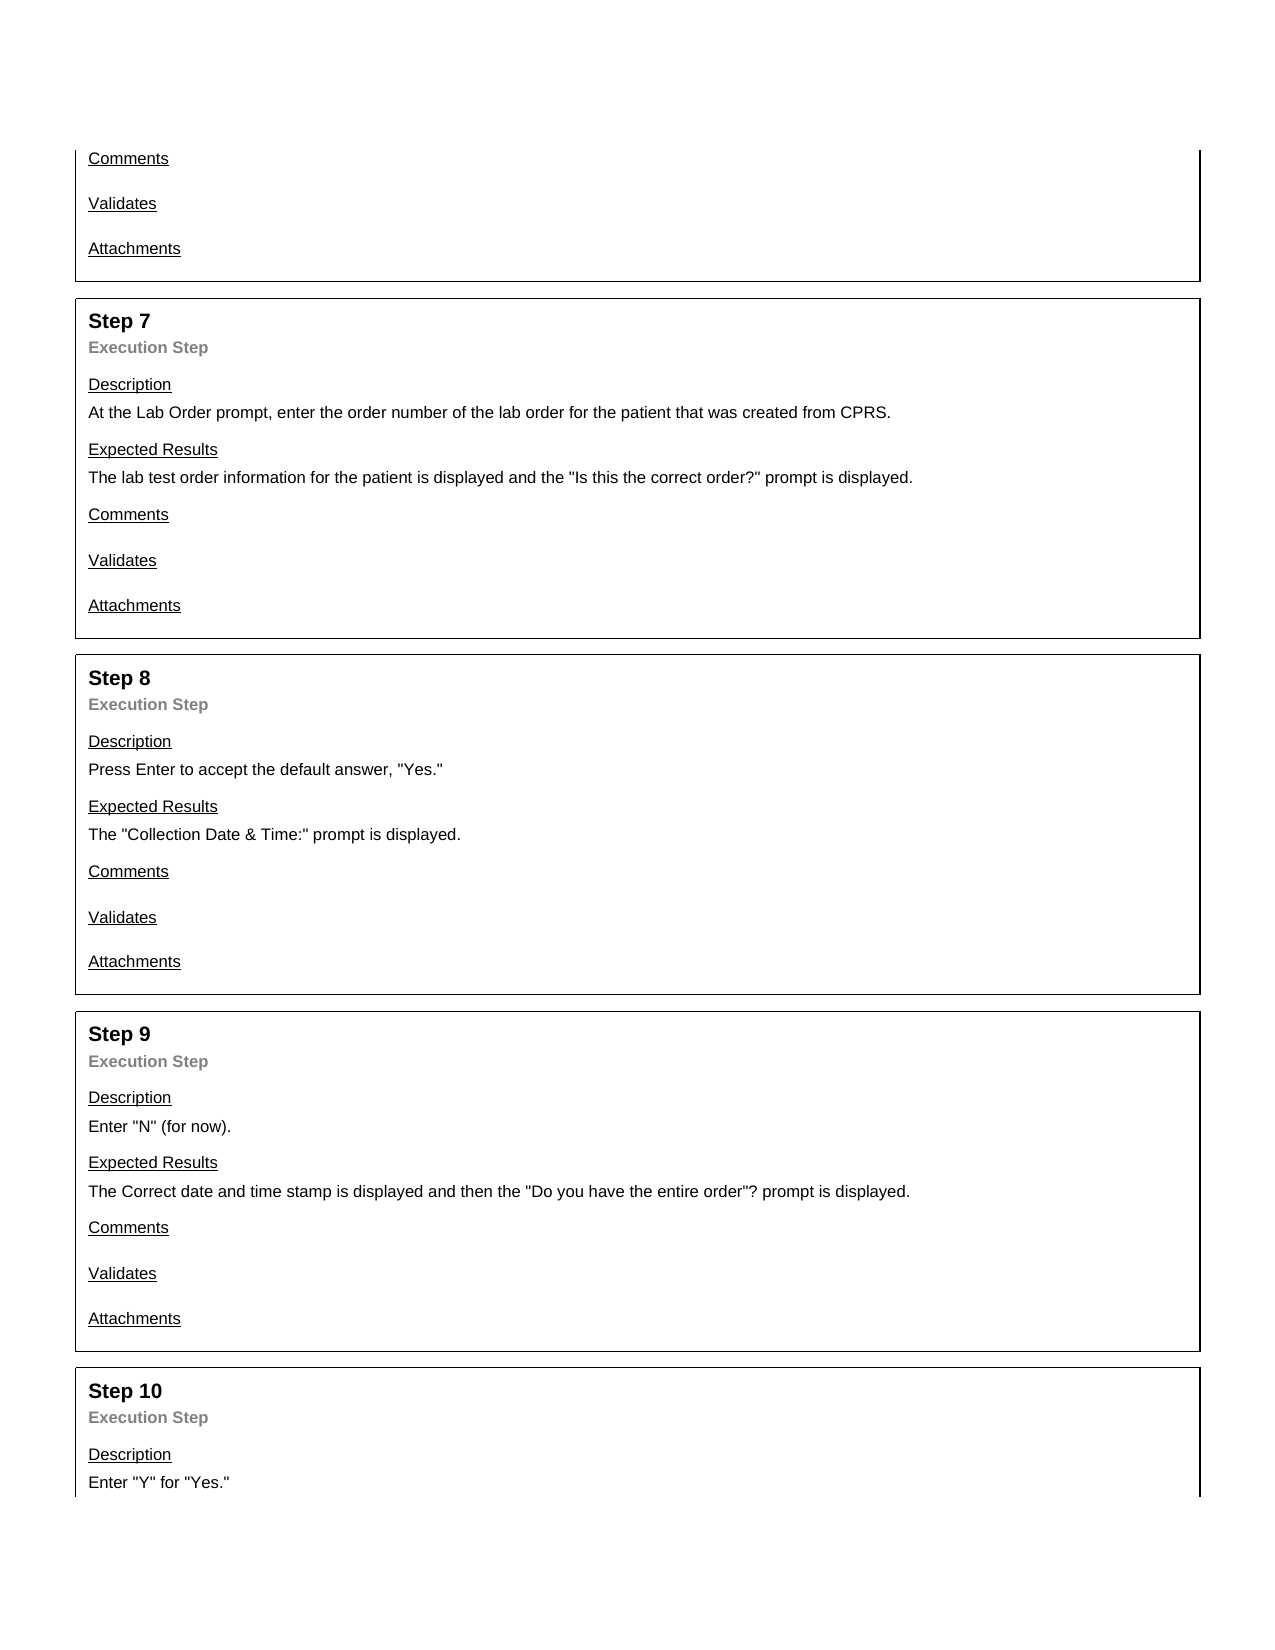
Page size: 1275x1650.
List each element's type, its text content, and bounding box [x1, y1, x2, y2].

text Attachments [88, 238, 1144, 257]
text Description [88, 375, 1144, 394]
text The lab test order information for the patient is displayed and the "Is this the correct order?" prompt is displayed. Comments [88, 468, 918, 524]
text Description [88, 732, 1144, 751]
text Validates [88, 1264, 1144, 1282]
text The Correct date and time stamp is displayed and then the "Do you have the entire order"? prompt is displayed. Comments [88, 1182, 916, 1237]
text Attachments [88, 595, 1144, 614]
text Enter "N" (for now). [88, 1117, 1144, 1136]
text The "Collection Date & Time:" prompt is displayed. Comments [88, 825, 466, 881]
text Validates [88, 907, 1144, 926]
text Step 10 [88, 1379, 1144, 1403]
text Step 9 [88, 1022, 1144, 1046]
text Enter "Y" for "Yes." [88, 1473, 1144, 1492]
text Attachments [88, 952, 1144, 971]
text Expected Results [88, 440, 1144, 459]
text Execution Step [88, 695, 1144, 714]
text Expected Results [88, 1153, 1144, 1172]
text Validates [88, 194, 1144, 212]
text Attachments [88, 1308, 1144, 1327]
text Validates [88, 550, 1144, 569]
text Description [88, 1445, 1144, 1464]
text Execution Step [88, 1408, 1144, 1427]
text Expected Results [88, 797, 1144, 816]
text Execution Step [88, 338, 1144, 357]
text Step 8 [88, 666, 1144, 689]
text At the Lab Order prompt, enter the order number of the lab order for the patient that was created from CPRS. [88, 403, 1144, 422]
text Description [88, 1088, 1144, 1107]
text Step 7 [88, 309, 1144, 333]
text Execution Step [88, 1052, 1144, 1071]
text Press Enter to accept the default answer, "Yes." [88, 760, 1144, 779]
text Comments [88, 149, 1144, 168]
